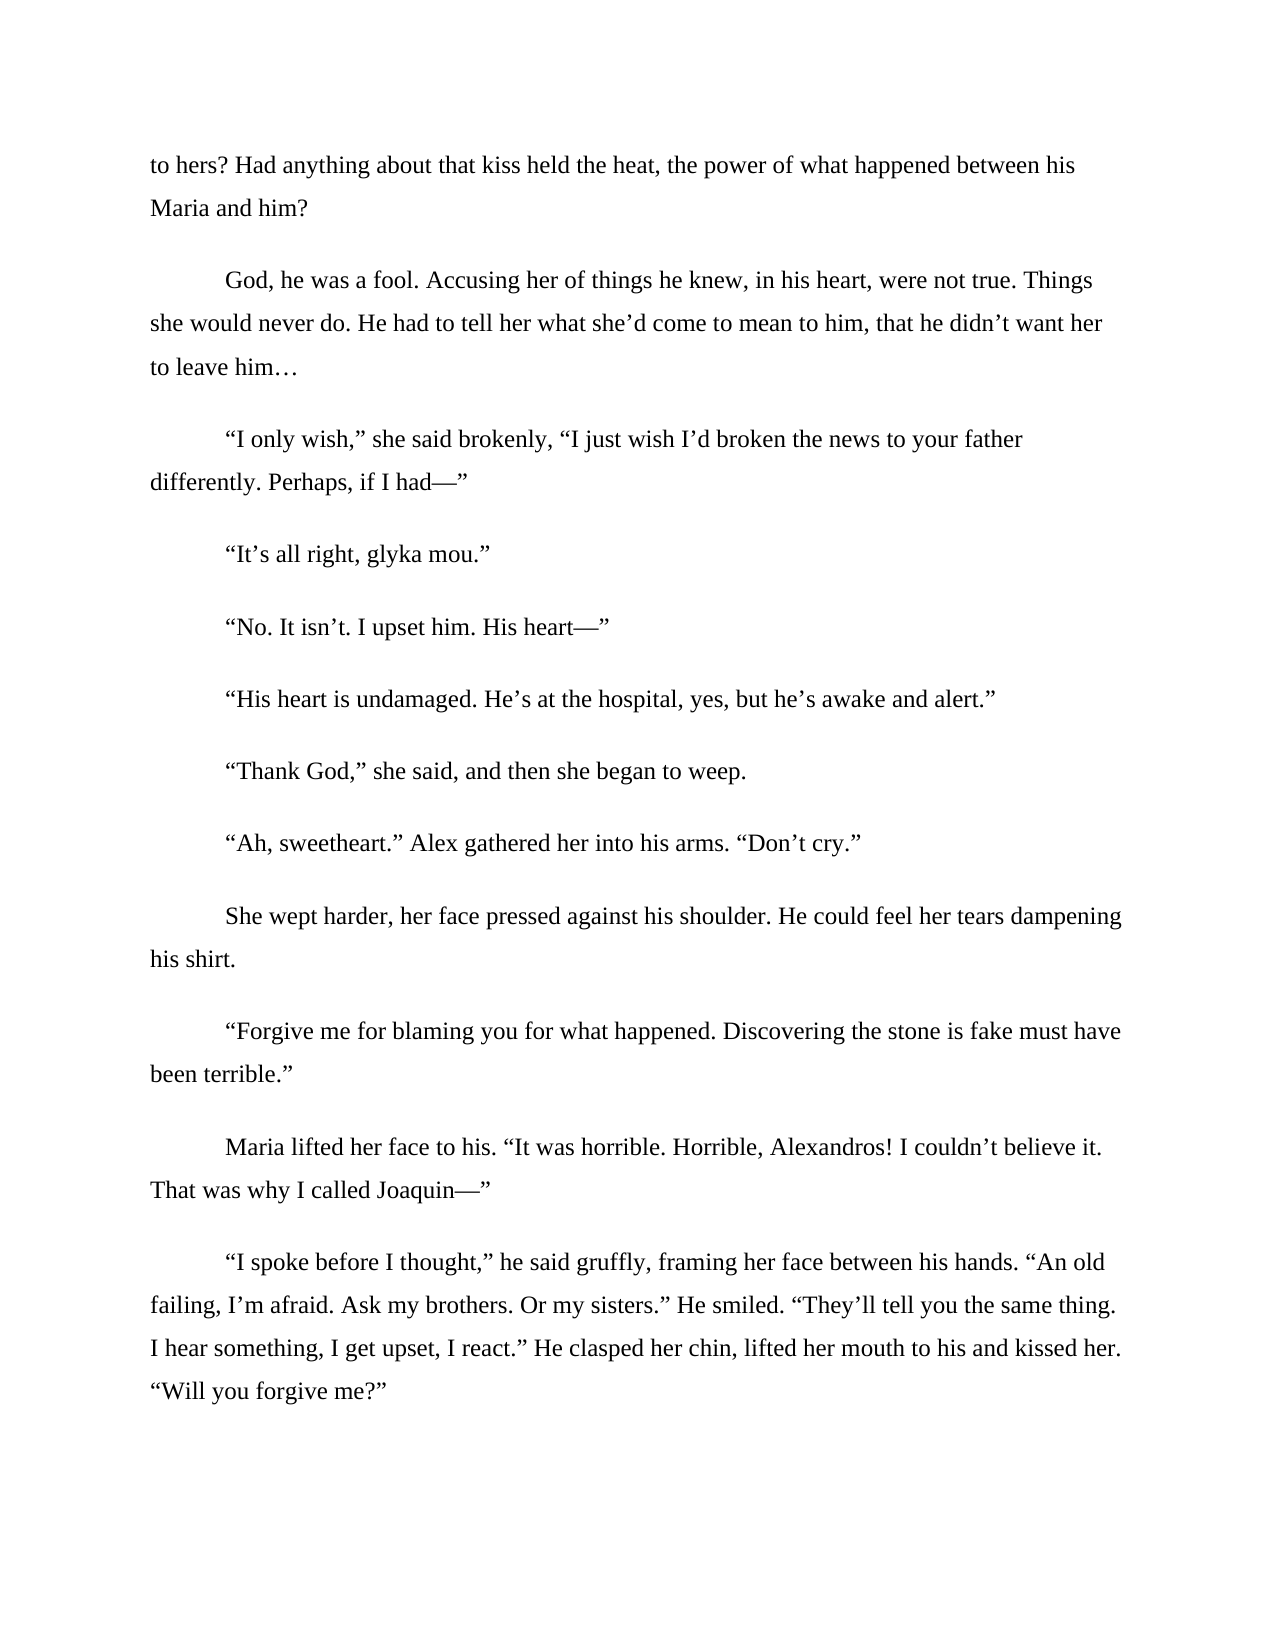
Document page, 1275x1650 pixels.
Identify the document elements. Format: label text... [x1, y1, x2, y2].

text “Ah, sweetheart.” Alex gathered her into his arms. “Don’t cry.” [150, 828, 1125, 857]
text Maria lifted her face to his. “It was horrible. Horrible, Alexandros! I couldn’t believe it. That was why I called Joaquin—” [150, 1132, 1125, 1203]
text “I spoke before I thought,” he said gruffly, framing her face between his hands. “An old failing, I’m afraid. Ask my brothers. Or my sisters.” He smiled. “They’ll tell you the same thing. I hear something, I get upset, I react.” He clasped her chin, lifted her mouth to his and kissed her. “Will you forgive me?” [150, 1247, 1125, 1405]
text “Thank God,” she said, and then she began to weep. [150, 756, 1125, 785]
text “Forgive me for blaming you for what happened. Discovering the stone is fake must have been terrible.” [150, 1016, 1125, 1088]
text “No. It isn’t. I upset him. His heart—” [150, 612, 1125, 640]
text God, he was a fool. Accusing her of things he knew, in his heart, were not true. Things she would never do. He had to tell her what she’d come to mean to him, that he didn’t want her to leave him… [150, 265, 1125, 380]
text “His heart is undamaged. He’s at the hospital, yes, but he’s awake and alert.” [150, 684, 1125, 713]
text She wept harder, her face pressed against his shoulder. He could feel her tears dampening his shirt. [150, 901, 1125, 973]
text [150, 150, 1125, 222]
text “I only wish,” she said brokenly, “I just wish I’d broken the news to your father differently. Perhaps, if I had—” [150, 424, 1125, 496]
text “It’s all right, glyka mou.” [150, 539, 1125, 568]
